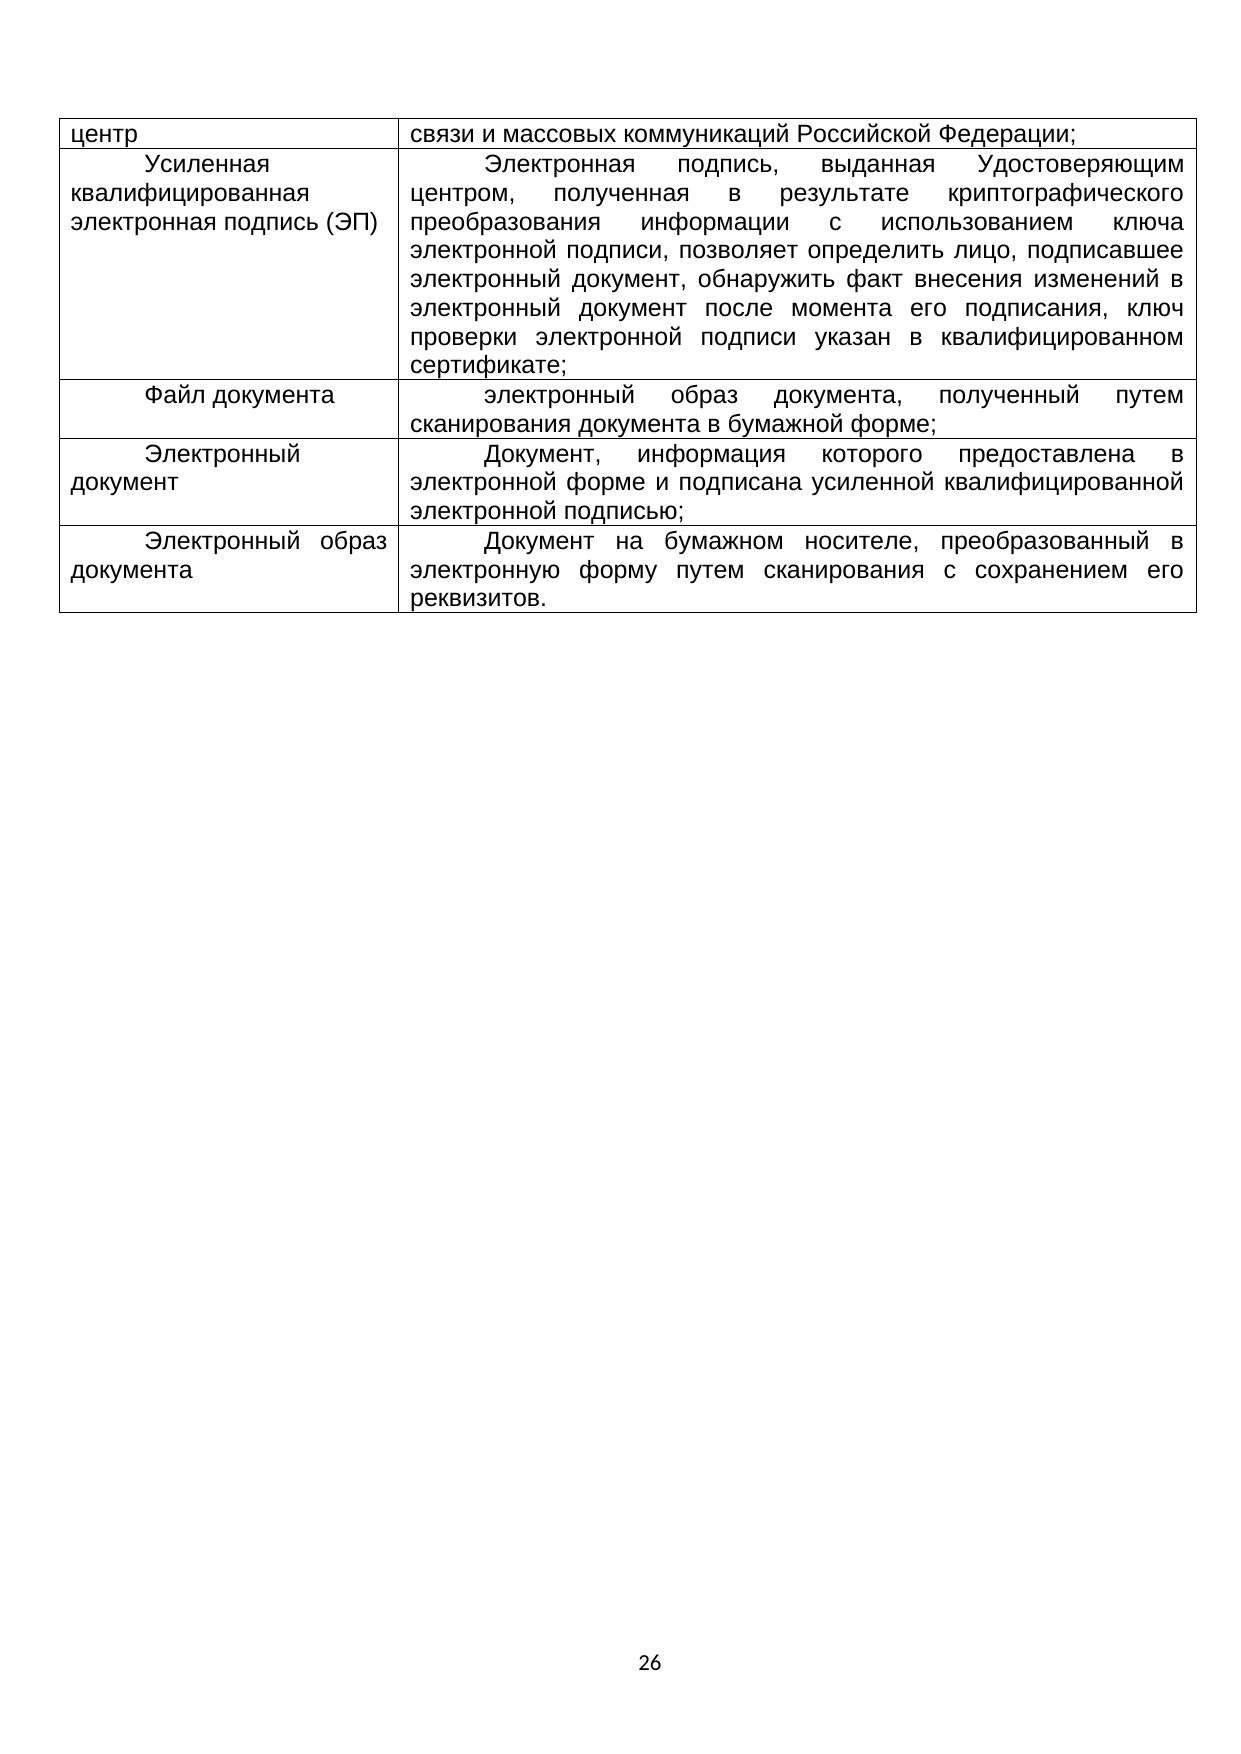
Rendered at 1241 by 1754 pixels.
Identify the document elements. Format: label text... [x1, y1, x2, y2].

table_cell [60, 119, 398, 148]
table_cell Электронный документ [60, 439, 398, 525]
table_cell Усиленная квалифицированная электронная подпись (ЭП) [60, 149, 398, 379]
table_cell Электронный образ документа [60, 526, 398, 612]
table_cell Документ на бумажном носителе, преобразованный в электронную форму путем сканирования с сохранением его реквизитов. [399, 526, 1196, 612]
table_cell электронный образ документа, полученный путем сканирования документа в бумажной форме; [399, 380, 1196, 437]
table_cell Документ, информация которого предоставлена в электронной форме и подписана усиленной квалифицированной электронной подписью; [399, 439, 1196, 525]
table_cell Электронная подпись, выданная Удостоверяющим центром, полученная в результате криптографического преобразования информации с использованием ключа электронной подписи, позволяет определить лицо, подписавшее электронный документ, обнаружить факт внесения изменений в электронный документ после момента его подписания, ключ проверки электронной подписи указан в квалифицированном сертификате; [399, 149, 1196, 379]
table_cell Файл документа [60, 380, 398, 437]
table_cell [399, 119, 1196, 148]
